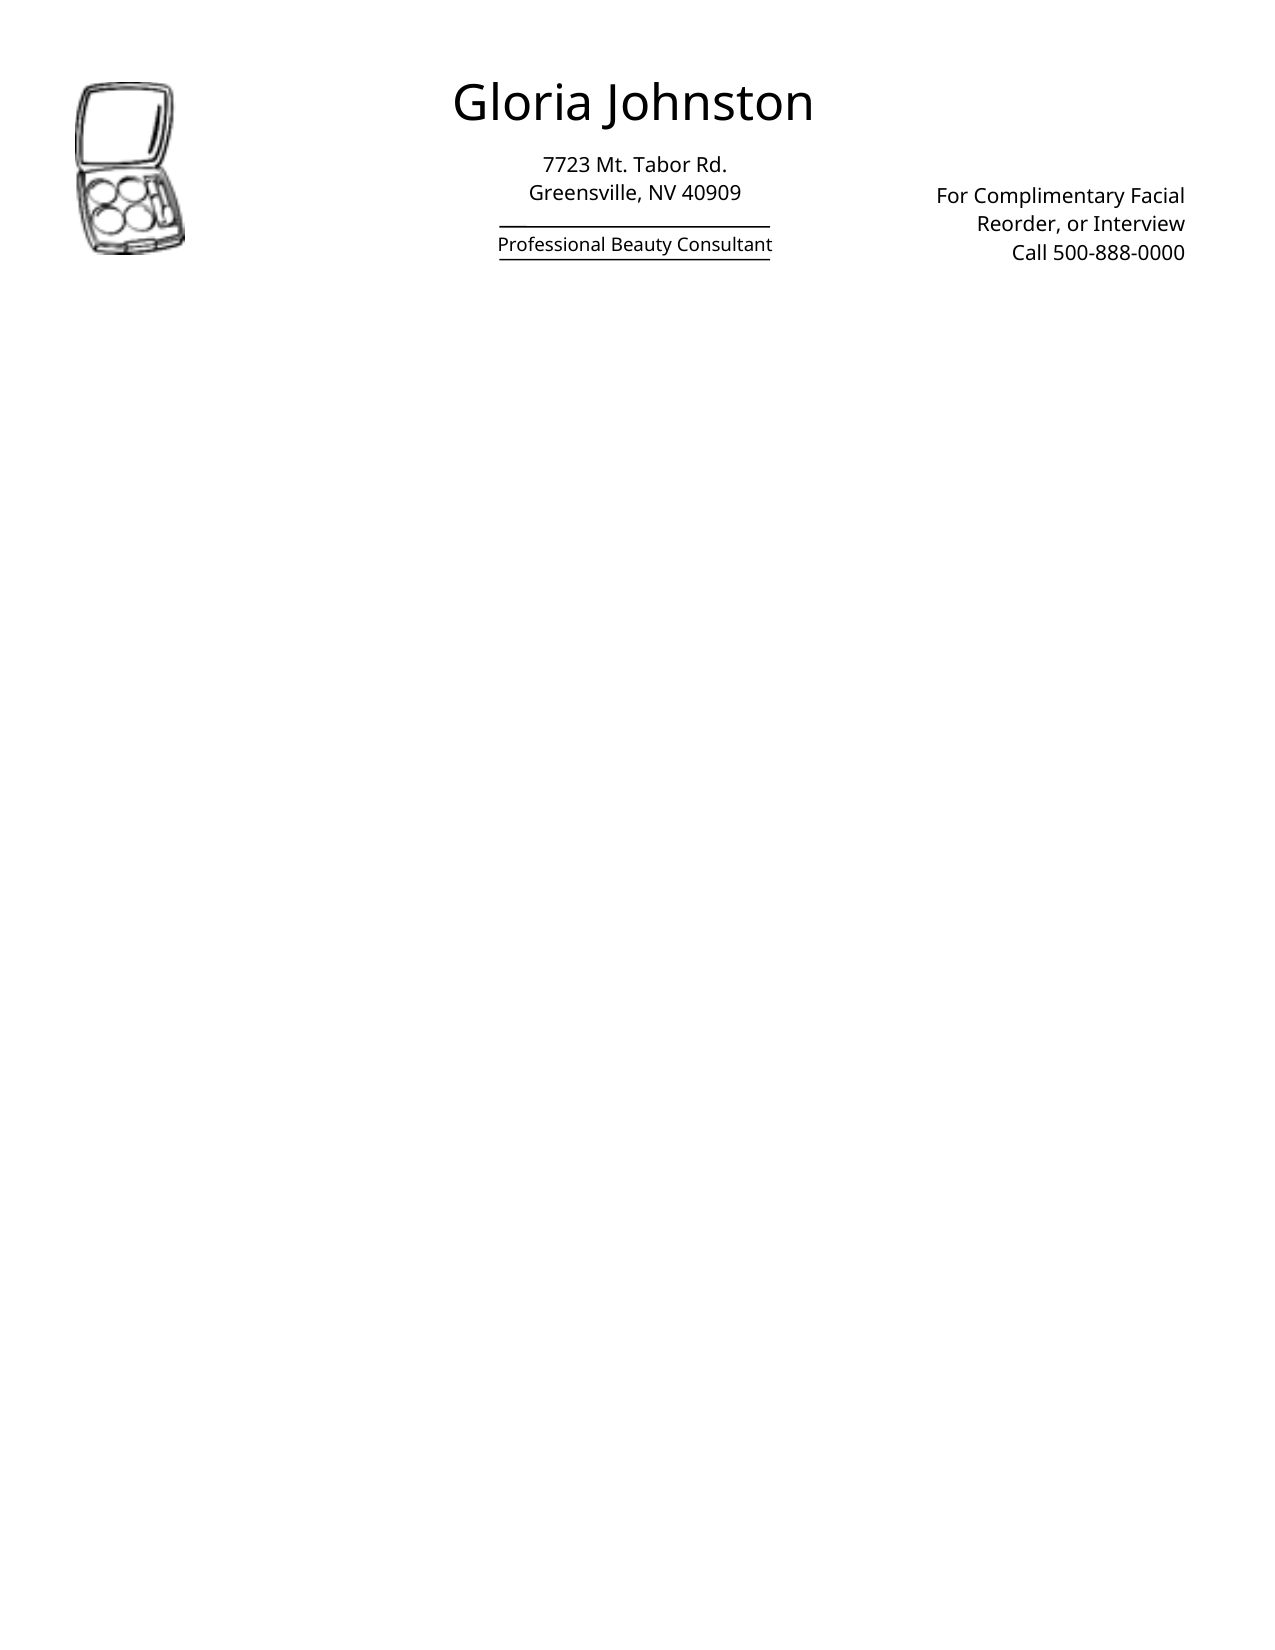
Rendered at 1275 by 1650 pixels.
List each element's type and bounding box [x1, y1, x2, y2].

picture [75, 82, 185, 255]
